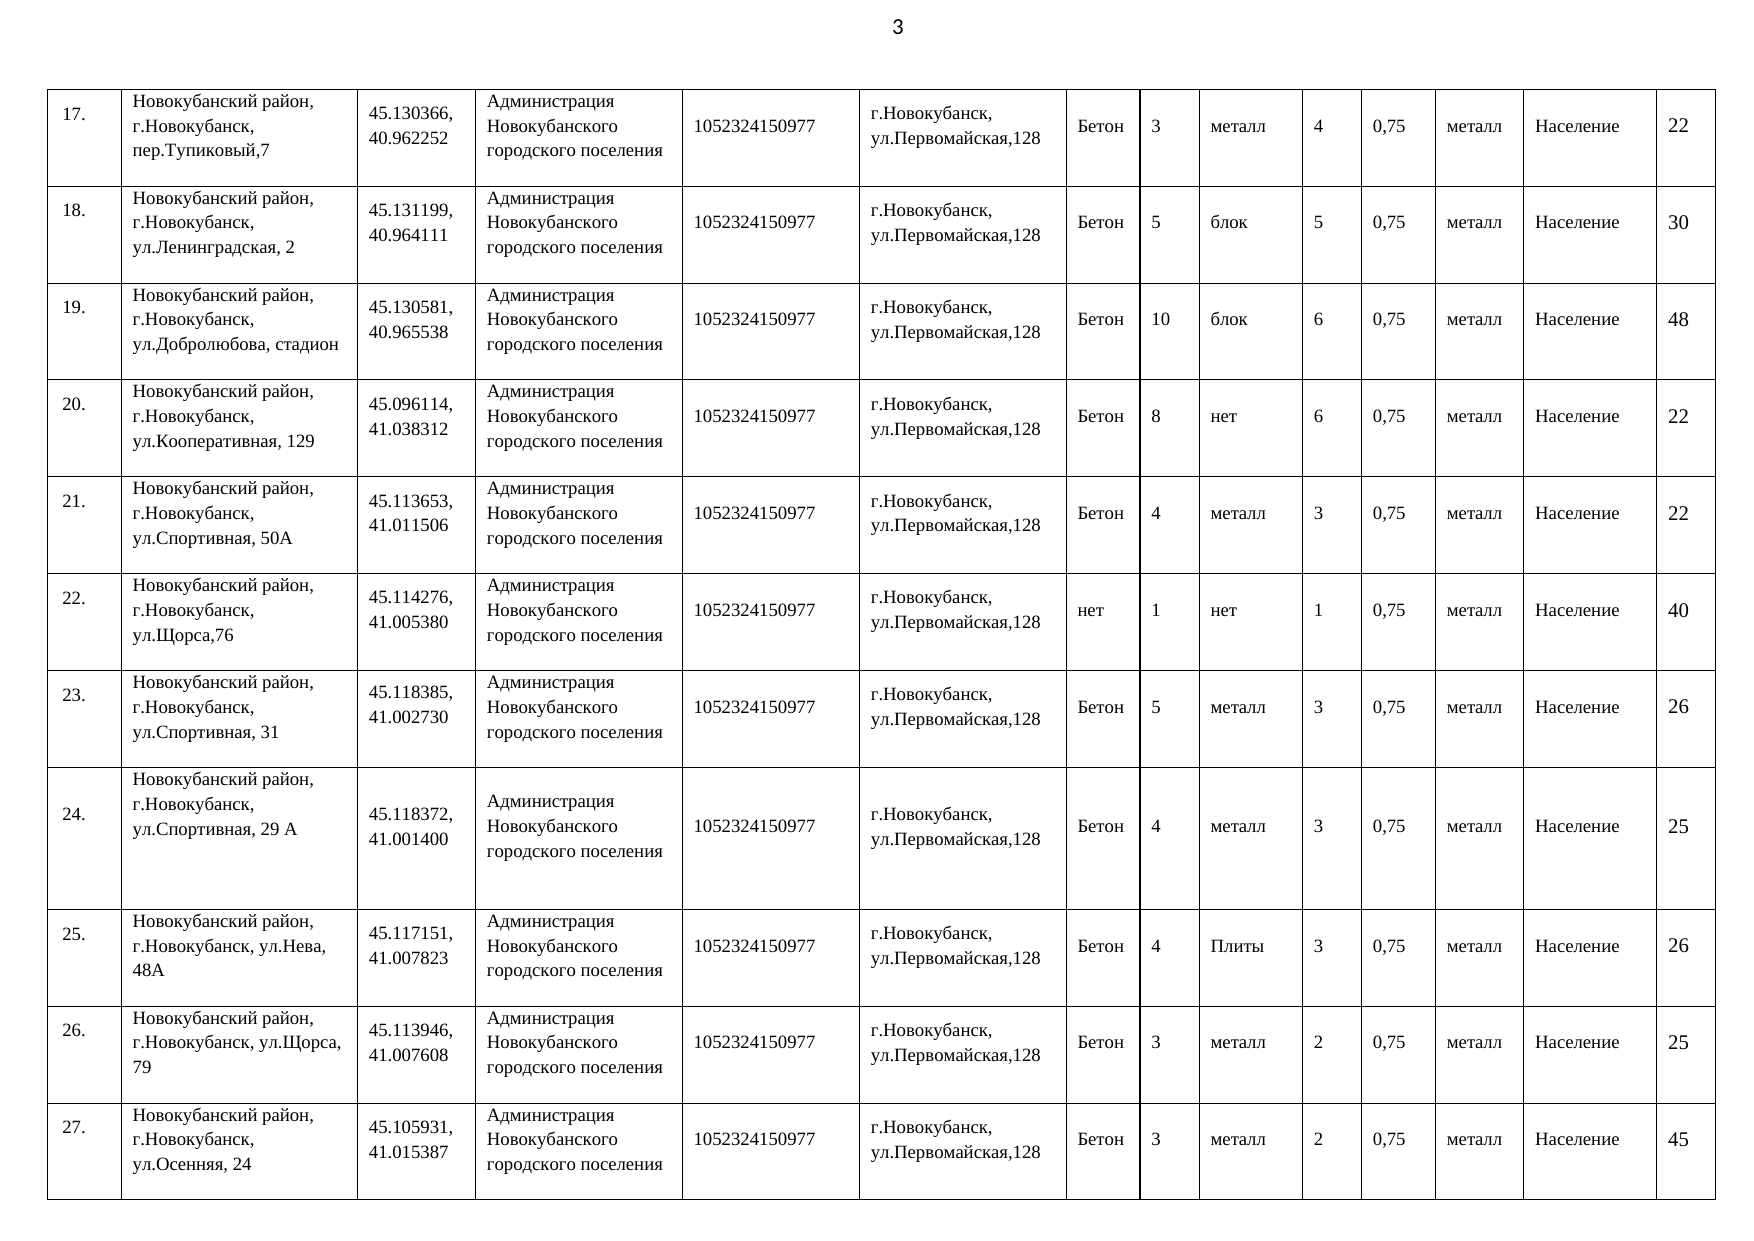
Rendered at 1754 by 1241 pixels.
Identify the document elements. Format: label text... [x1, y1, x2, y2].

table_cell 22 [1657, 477, 1715, 573]
table_cell Плиты [1200, 910, 1302, 1006]
table_cell 45.105931, 41.015387 [358, 1104, 475, 1199]
table_cell Новокубанский район, г.Новокубанск, пер.Тупиковый,7 [122, 90, 357, 186]
table_cell нет [1067, 574, 1139, 670]
table_cell [48, 910, 121, 1006]
table_cell металл [1436, 187, 1523, 282]
table_cell [48, 187, 121, 282]
table_cell металл [1436, 380, 1523, 476]
table_cell Бетон [1067, 671, 1139, 767]
table_cell 1052324150977 [683, 477, 859, 573]
table_cell 1052324150977 [683, 910, 859, 1006]
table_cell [860, 1104, 1066, 1199]
table_cell 0,75 [1362, 1007, 1435, 1102]
table_cell 48 [1657, 284, 1715, 379]
table_cell Новокубанский район, г.Новокубанск, ул.Кооперативная, 129 [122, 380, 357, 476]
table_cell 3 [1141, 1104, 1199, 1199]
table_cell 0,75 [1362, 1104, 1435, 1199]
table_cell 40 [1657, 574, 1715, 670]
table_cell 5 [1141, 671, 1199, 767]
table_cell 1052324150977 [683, 187, 859, 282]
table_cell 0,75 [1362, 671, 1435, 767]
table_cell металл [1436, 910, 1523, 1006]
table_cell 2 [1303, 1104, 1361, 1199]
table_cell металл [1200, 1007, 1302, 1102]
table_cell 0,75 [1362, 187, 1435, 282]
table_cell 45.118372, 41.001400 [358, 768, 475, 909]
table_cell 25 [1657, 768, 1715, 909]
table_cell металл [1436, 1007, 1523, 1102]
table_cell Бетон [1067, 477, 1139, 573]
table_cell г.Новокубанск, ул.Первомайская,128 [860, 187, 1066, 282]
table_cell [48, 768, 121, 909]
table_cell Новокубанский район, г.Новокубанск, ул.Щорса,76 [122, 574, 357, 670]
table_cell [48, 477, 121, 573]
table_cell 1052324150977 [683, 1104, 859, 1199]
table_cell Бетон [1067, 910, 1139, 1006]
table_cell 4 [1141, 910, 1199, 1006]
table_cell 1 [1141, 574, 1199, 670]
table_cell металл [1200, 1104, 1302, 1199]
table_cell Население [1524, 671, 1656, 767]
table_cell блок [1200, 284, 1302, 379]
table_cell металл [1436, 1104, 1523, 1199]
table_cell металл [1436, 574, 1523, 670]
table_cell металл [1436, 284, 1523, 379]
table_cell блок [1200, 187, 1302, 282]
table_cell 10 [1141, 284, 1199, 379]
table_cell Новокубанский район, г.Новокубанск, ул.Спортивная, 50А [122, 477, 357, 573]
table_cell 45.118385, 41.002730 [358, 671, 475, 767]
table_cell Население [1524, 477, 1656, 573]
table_cell г.Новокубанск, ул.Первомайская,128 [860, 1007, 1066, 1102]
table_cell металл [1200, 768, 1302, 909]
table_cell г.Новокубанск, ул.Первомайская,128 [860, 910, 1066, 1006]
table_cell 5 [1303, 187, 1361, 282]
table_cell [48, 574, 121, 670]
table_cell 1052324150977 [683, 90, 859, 186]
table_cell Население [1524, 768, 1656, 909]
table_cell 0,75 [1362, 284, 1435, 379]
table_cell металл [1200, 477, 1302, 573]
table_cell 4 [1303, 90, 1361, 186]
table_cell Администрация Новокубанского городского поселения [476, 1007, 682, 1102]
table_cell 1052324150977 [683, 380, 859, 476]
table_cell металл [1436, 671, 1523, 767]
table_cell Население [1524, 910, 1656, 1006]
table_cell Население [1524, 90, 1656, 186]
table_cell 4 [1141, 477, 1199, 573]
table_cell 0,75 [1362, 90, 1435, 186]
table_cell Бетон [1067, 1007, 1139, 1102]
table_cell нет [1200, 380, 1302, 476]
table_cell [48, 380, 121, 476]
table_cell Новокубанский район, г.Новокубанск, ул.Щорса, 79 [122, 1007, 357, 1102]
table_cell 45.113946, 41.007608 [358, 1007, 475, 1102]
table_cell [48, 671, 121, 767]
table_cell 6 [1303, 380, 1361, 476]
table_cell 45.114276, 41.005380 [358, 574, 475, 670]
table_cell [48, 90, 121, 186]
table_cell 0,75 [1362, 574, 1435, 670]
table_cell 1052324150977 [683, 1007, 859, 1102]
table_cell 45.113653, 41.011506 [358, 477, 475, 573]
table_cell 45.131199, 40.964111 [358, 187, 475, 282]
table_cell 26 [1657, 671, 1715, 767]
table_cell 22 [1657, 90, 1715, 186]
table_cell металл [1200, 90, 1302, 186]
table_cell г.Новокубанск, ул.Первомайская,128 [860, 284, 1066, 379]
table_cell 5 [1141, 187, 1199, 282]
table_cell 30 [1657, 187, 1715, 282]
table_cell Население [1524, 187, 1656, 282]
table_cell Население [1524, 1104, 1656, 1199]
table_cell 45.130581, 40.965538 [358, 284, 475, 379]
table_cell 1052324150977 [683, 284, 859, 379]
table_cell 6 [1303, 284, 1361, 379]
table_cell Администрация Новокубанского городского поселения [476, 477, 682, 573]
table_cell Население [1524, 284, 1656, 379]
table_cell 8 [1141, 380, 1199, 476]
table_cell металл [1436, 90, 1523, 186]
table_cell Новокубанский район, г.Новокубанск, ул.Осенняя, 24 [122, 1104, 357, 1199]
table_cell Бетон [1067, 187, 1139, 282]
table_cell 0,75 [1362, 477, 1435, 573]
table_cell Администрация Новокубанского городского поселения [476, 768, 682, 909]
table_cell г.Новокубанск, ул.Первомайская,128 [860, 574, 1066, 670]
table_cell 3 [1303, 477, 1361, 573]
table_cell 25 [1657, 1007, 1715, 1102]
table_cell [860, 90, 1066, 186]
table_cell 45.130366, 40.962252 [358, 90, 475, 186]
table_cell Население [1524, 574, 1656, 670]
table_cell 4 [1141, 768, 1199, 909]
table_cell 22 [1657, 380, 1715, 476]
table_cell Бетон [1067, 284, 1139, 379]
table_cell Новокубанский район, г.Новокубанск, ул.Нева, 48А [122, 910, 357, 1006]
table_cell 45.117151, 41.007823 [358, 910, 475, 1006]
table_cell 1 [1303, 574, 1361, 670]
table_cell 0,75 [1362, 910, 1435, 1006]
table_cell 1052324150977 [683, 671, 859, 767]
table_cell [48, 1007, 121, 1102]
table_cell Бетон [1067, 90, 1139, 186]
table_cell 3 [1141, 1007, 1199, 1102]
table_cell 45.096114, 41.038312 [358, 380, 475, 476]
table_cell металл [1436, 768, 1523, 909]
table_cell [48, 1104, 121, 1199]
table_cell г.Новокубанск, ул.Первомайская,128 [860, 671, 1066, 767]
table_cell 3 [1303, 768, 1361, 909]
table_cell Бетон [1067, 768, 1139, 909]
table_cell 3 [1141, 90, 1199, 186]
table_cell Администрация Новокубанского городского поселения [476, 380, 682, 476]
table_cell г.Новокубанск, ул.Первомайская,128 [860, 477, 1066, 573]
table_cell металл [1436, 477, 1523, 573]
table_cell Бетон [1067, 380, 1139, 476]
table_cell 3 [1303, 671, 1361, 767]
table_cell г.Новокубанск, ул.Первомайская,128 [860, 768, 1066, 909]
table_cell 45 [1657, 1104, 1715, 1199]
table_cell 2 [1303, 1007, 1361, 1102]
table_cell Администрация Новокубанского городского поселения [476, 910, 682, 1006]
table_cell Новокубанский район, г.Новокубанск, ул.Спортивная, 29 А [122, 768, 357, 909]
table_cell 1052324150977 [683, 768, 859, 909]
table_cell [476, 90, 682, 186]
table_cell Население [1524, 1007, 1656, 1102]
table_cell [476, 1104, 682, 1199]
table_cell 3 [1303, 910, 1361, 1006]
table_cell Бетон [1067, 1104, 1139, 1199]
table_cell нет [1200, 574, 1302, 670]
table_cell Администрация Новокубанского городского поселения [476, 187, 682, 282]
table_cell Администрация Новокубанского городского поселения [476, 574, 682, 670]
table_cell 26 [1657, 910, 1715, 1006]
table_cell Новокубанский район, г.Новокубанск, ул.Добролюбова, стадион [122, 284, 357, 379]
table_cell 1052324150977 [683, 574, 859, 670]
table_cell Население [1524, 380, 1656, 476]
table_cell 0,75 [1362, 380, 1435, 476]
table_cell Новокубанский район, г.Новокубанск, ул.Спортивная, 31 [122, 671, 357, 767]
table_cell Новокубанский район, г.Новокубанск, ул.Ленинградская, 2 [122, 187, 357, 282]
table_cell Администрация Новокубанского городского поселения [476, 284, 682, 379]
table_cell Администрация Новокубанского городского поселения [476, 671, 682, 767]
table_cell г.Новокубанск, ул.Первомайская,128 [860, 380, 1066, 476]
table_cell металл [1200, 671, 1302, 767]
table_cell [48, 284, 121, 379]
table_cell 0,75 [1362, 768, 1435, 909]
